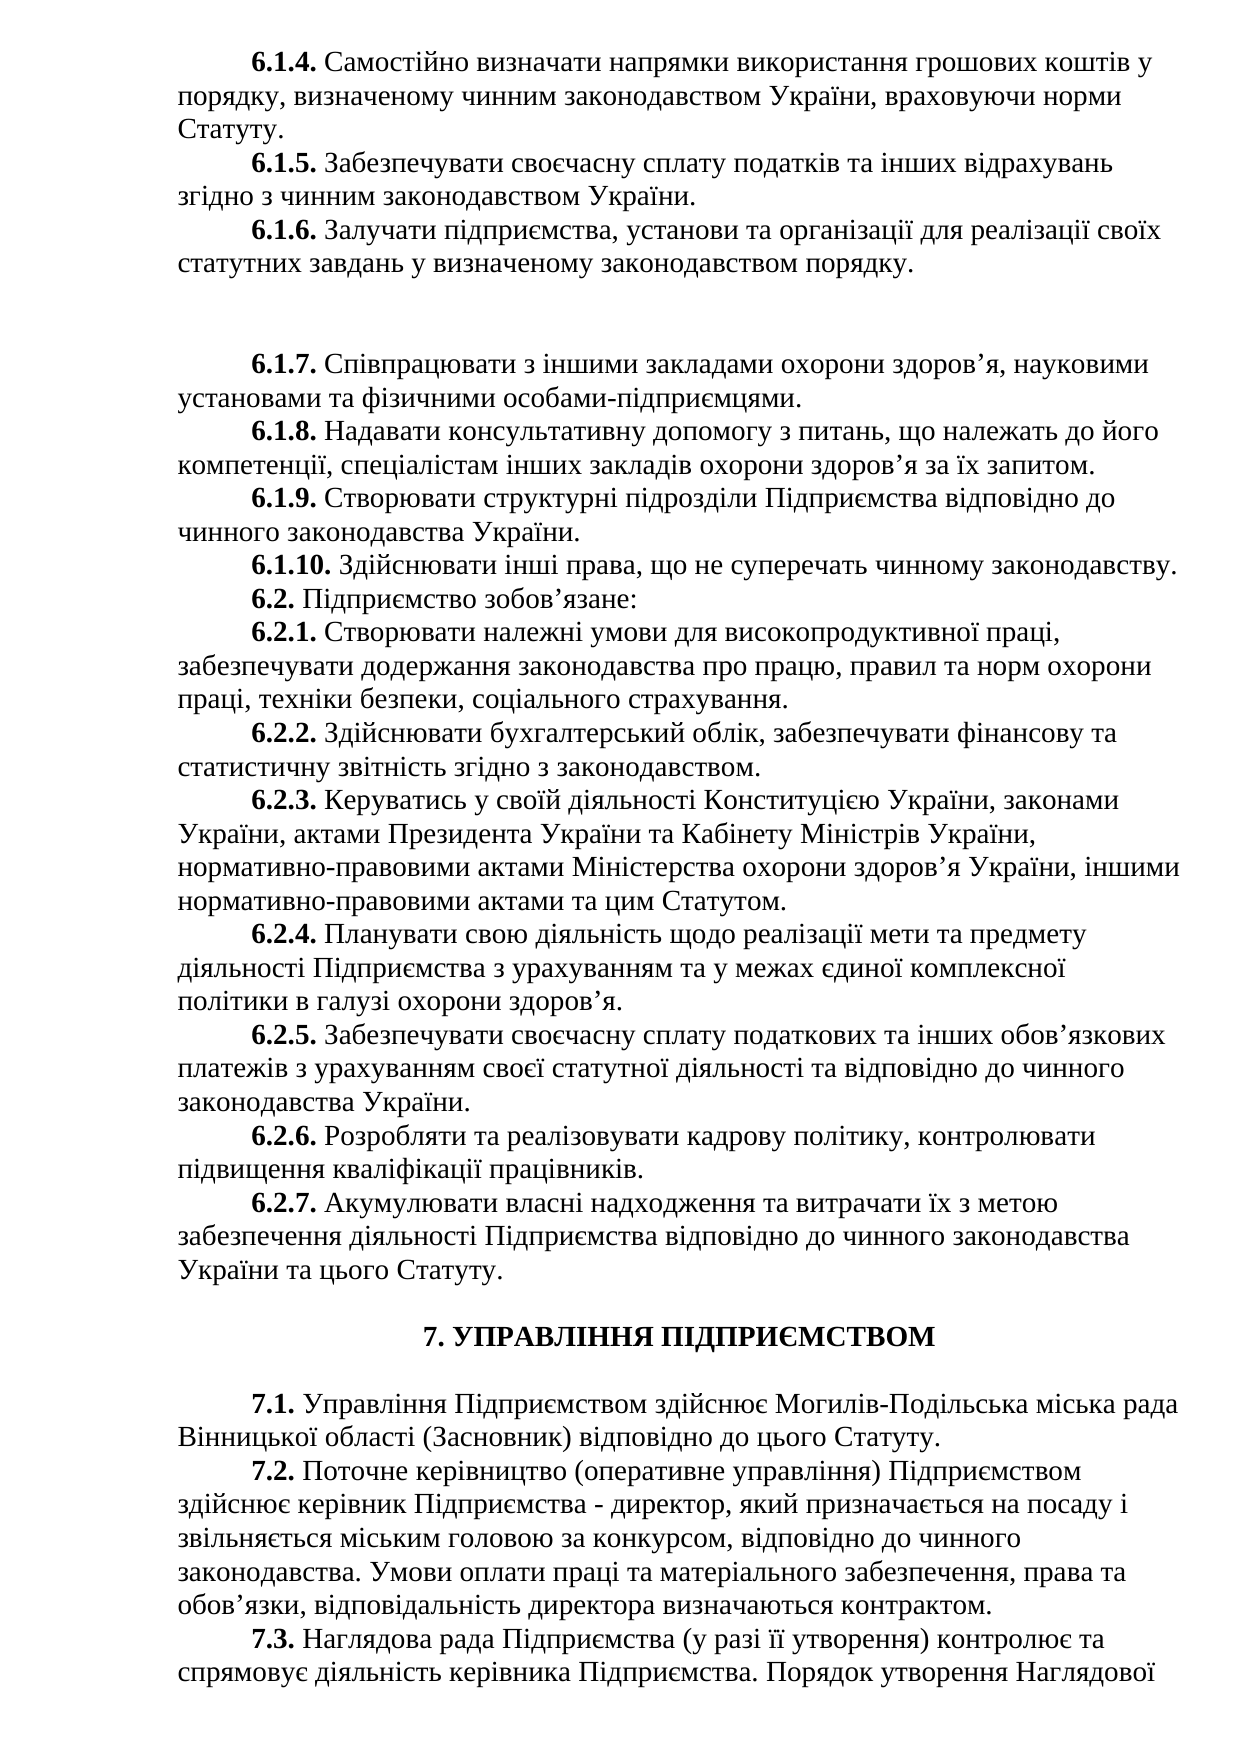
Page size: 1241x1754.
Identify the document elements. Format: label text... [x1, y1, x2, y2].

text 7.1. Управління Підприємством здійснює Могилів-Подільська міська рада Вінницької області (Засновник) відповідно до цього Статуту. [177, 1386, 1181, 1453]
text 6.2.4. Планувати свою діяльність щодо реалізації мети та предмету діяльності Підприємства з урахуванням та у межах єдиної комплексної політики в галузі охорони здоров’я. [177, 916, 1181, 1017]
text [177, 1621, 1181, 1688]
text 6.1.7. Співпрацювати з іншими закладами охорони здоров’я, науковими установами та фізичними особами-підприємцями. [177, 346, 1181, 413]
text 6.1.10. Здійснювати інші права, що не суперечать чинному законодавству. [177, 547, 1181, 581]
text 6.2.1. Створювати належні умови для високопродуктивної праці, забезпечувати додержання законодавства про працю, правил та норм охорони праці, техніки безпеки, соціального страхування. [177, 614, 1181, 715]
text 6.1.5. Забезпечувати своєчасну сплату податків та інших відрахувань згідно з чинним законодавством України. [177, 145, 1181, 212]
text 7. УПРАВЛІННЯ ПІДПРИЄМСТВОМ [177, 1319, 1181, 1352]
text 6.1.4. Самостійно визначати напрямки використання грошових коштів у порядку, визначеному чинним законодавством України, враховуючи норми Статуту. [177, 44, 1181, 145]
text 6.2.2. Здійснювати бухгалтерський облік, забезпечувати фінансову та статистичну звітність згідно з законодавством. [177, 715, 1181, 782]
text 6.2.3. Керуватись у своїй діяльності Конституцією України, законами України, актами Президента України та Кабінету Міністрів України, нормативно-правовими актами Міністерства охорони здоров’я України, іншими нормативно-правовими актами та цим Статутом. [177, 782, 1181, 916]
text 6.2. Підприємство зобов’язане: [177, 581, 1181, 614]
text 6.1.8. Надавати консультативну допомогу з питань, що належать до його компетенції, спеціалістам інших закладів охорони здоров’я за їх запитом. [177, 413, 1181, 480]
text 6.1.6. Залучати підприємства, установи та організації для реалізації своїх статутних завдань у визначеному законодавством порядку. [177, 212, 1181, 279]
text 6.2.7. Акумулювати власні надходження та витрачати їх з метою забезпечення діяльності Підприємства відповідно до чинного законодавства України та цього Статуту. [177, 1185, 1181, 1285]
text 6.2.5. Забезпечувати своєчасну сплату податкових та інших обов’язкових платежів з урахуванням своєї статутної діяльності та відповідно до чинного законодавства України. [177, 1017, 1181, 1118]
text 6.2.6. Розробляти та реалізовувати кадрову політику, контролювати підвищення кваліфікації працівників. [177, 1118, 1181, 1185]
text 6.1.9. Створювати структурні підрозділи Підприємства відповідно до чинного законодавства України. [177, 480, 1181, 547]
text 7.2. Поточне керівництво (оперативне управління) Підприємством здійснює керівник Підприємства - директор, який призначається на посаду і звільняється міським головою за конкурсом, відповідно до чинного законодавства. Умови оплати праці та матеріального забезпечення, права та обов’язки, відповідальність директора визначаються контрактом. [177, 1453, 1181, 1621]
